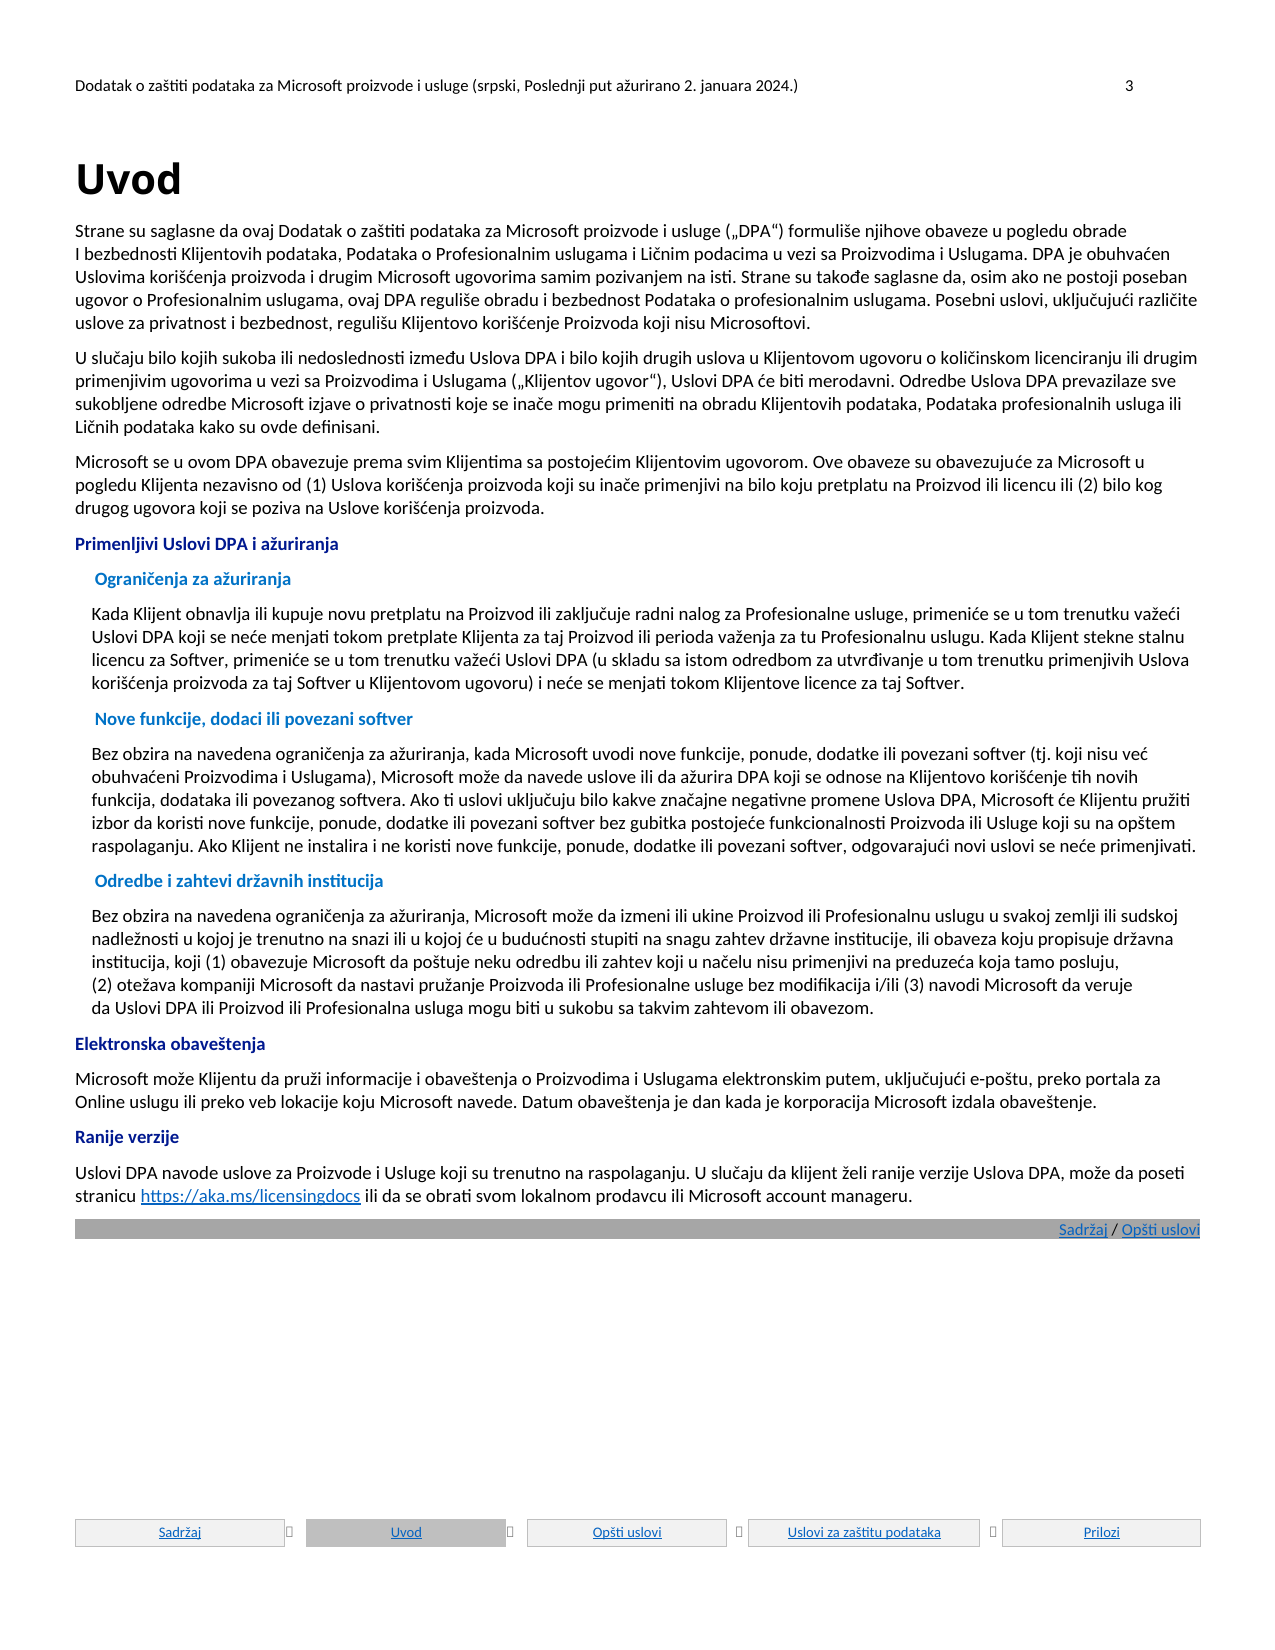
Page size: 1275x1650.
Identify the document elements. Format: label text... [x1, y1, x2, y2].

list U slučaju bilo kojih sukoba ili nedoslednosti između Uslova DPA i bilo kojih drugih uslova u Klijentovom ugovoru o količinskom licenciranju ili drugim primenjivim ugovorima u vezi sa Proizvodima i Uslugama („Klijentov ugovor“), Uslovi DPA će biti merodavni. Odredbe Uslova DPA prevazilaze sve sukobljene odredbe Microsoft izjave o privatnosti koje se inače mogu primeniti na obradu Klijentovih podataka, Podataka profesionalnih usluga ili Ličnih podataka kako su ovde definisani. [75, 346, 1200, 438]
list Odredbe i zahtevi državnih institucija [94, 869, 1200, 892]
list Microsoft može Klijentu da pruži informacije i obaveštenja o Proizvodima i Uslugama elektronskim putem, uključujući e-poštu, preko portala za Online uslugu ili preko veb lokacije koju Microsoft navede. Datum obaveštenja je dan kada je korporacija Microsoft izdala obaveštenje. [75, 1067, 1200, 1113]
subtitle Ranije verzije [75, 1126, 1200, 1148]
list Sadržaj / Opšti uslovi [75, 1219, 1200, 1239]
list Strane su saglasne da ovaj Dodatak o zaštiti podataka za Microsoft proizvode i usluge („DPA“) formuliše njihove obaveze u pogledu obrade I bezbednosti Klijentovih podataka, Podataka o Profesionalnim uslugama i Ličnim podacima u vezi sa Proizvodima i Uslugama. DPA je obuhvaćen Uslovima korišćenja proizvoda i drugim Microsoft ugovorima samim pozivanjem na isti. Strane su takođe saglasne da, osim ako ne postoji poseban ugovor o Profesionalnim uslugama, ovaj DPA reguliše obradu i bezbednost Podataka o profesionalnim uslugama. Posebni uslovi, uključujući različite uslove za privatnost i bezbednost, regulišu Klijentovo korišćenje Proizvoda koji nisu Microsoftovi. [75, 219, 1200, 334]
list Uslovi DPA navode uslove za Proizvode i Usluge koji su trenutno na raspolaganju. U slučaju da klijent želi ranije verzije Uslova DPA, može da poseti stranicu https://aka.ms/licensingdocs ili da se obrati svom lokalnom prodavcu ili Microsoft account manageru. [75, 1161, 1200, 1207]
list Bez obzira na navedena ograničenja za ažuriranja, kada Microsoft uvodi nove funkcije, ponude, dodatke ili povezani softver (tj. koji nisu već obuhvaćeni Proizvodima i Uslugama), Microsoft može da navede uslove ili da ažurira DPA koji se odnose na Klijentovo korišćenje tih novih funkcija, dodataka ili povezanog softvera. Ako ti uslovi uključuju bilo kakve značajne negativne promene Uslova DPA, Microsoft će Klijentu pružiti izbor da koristi nove funkcije, ponude, dodatke ili povezani softver bez gubitka postojeće funkcionalnosti Proizvoda ili Usluge koji su na opštem raspolaganju. Ako Klijent ne instalira i ne koristi nove funkcije, ponude, dodatke ili povezani softver, odgovarajući novi uslovi se neće primenjivati. [91, 742, 1200, 857]
subtitle Primenljivi Uslovi DPA i ažuriranja [75, 532, 1200, 555]
list Nove funkcije, dodaci ili povezani softver [94, 707, 1200, 730]
list Bez obzira na navedena ograničenja za ažuriranja, Microsoft može da izmeni ili ukine Proizvod ili Profesionalnu uslugu u svakoj zemlji ili sudskoj nadležnosti u kojoj je trenutno na snazi ili u kojoj će u budućnosti stupiti na snagu zahtev državne institucije, ili obaveza koju propisuje državna institucija, koji (1) obavezuje Microsoft da poštuje neku odredbu ili zahtev koji u načelu nisu primenjivi na preduzeća koja tamo posluju, (2) otežava kompaniji Microsoft da nastavi pružanje Proizvoda ili Profesionalne usluge bez modifikacija i/ili (3) navodi Microsoft da veruje da Uslovi DPA ili Proizvod ili Profesionalna usluga mogu biti u sukobu sa takvim zahtevom ili obavezom. [91, 905, 1200, 1019]
list Ograničenja za ažuriranja [94, 567, 1200, 590]
subtitle Uvod [75, 150, 1200, 207]
list Microsoft se u ovom DPA obavezuje prema svim Klijentima sa postojećim Klijentovim ugovorom. Ove obaveze su obavezujuće za Microsoft u pogledu Klijenta nezavisno od (1) Uslova korišćenja proizvoda koji su inače primenjivi na bilo koju pretplatu na Proizvod ili licencu ili (2) bilo kog drugog ugovora koji se poziva na Uslove korišćenja proizvoda. [75, 451, 1200, 519]
subtitle Elektronska obaveštenja [75, 1032, 1200, 1055]
list Kada Klijent obnavlja ili kupuje novu pretplatu na Proizvod ili zaključuje radni nalog za Profesionalne usluge, primeniće se u tom trenutku važeći Uslovi DPA koji se neće menjati tokom pretplate Klijenta za taj Proizvod ili perioda važenja za tu Profesionalnu uslugu. Kada Klijent stekne stalnu licencu za Softver, primeniće se u tom trenutku važeći Uslovi DPA (u skladu sa istom odredbom za utvrđivanje u tom trenutku primenjivih Uslova korišćenja proizvoda za taj Softver u Klijentovom ugovoru) i neće se menjati tokom Klijentove licence za taj Softver. [91, 603, 1200, 694]
